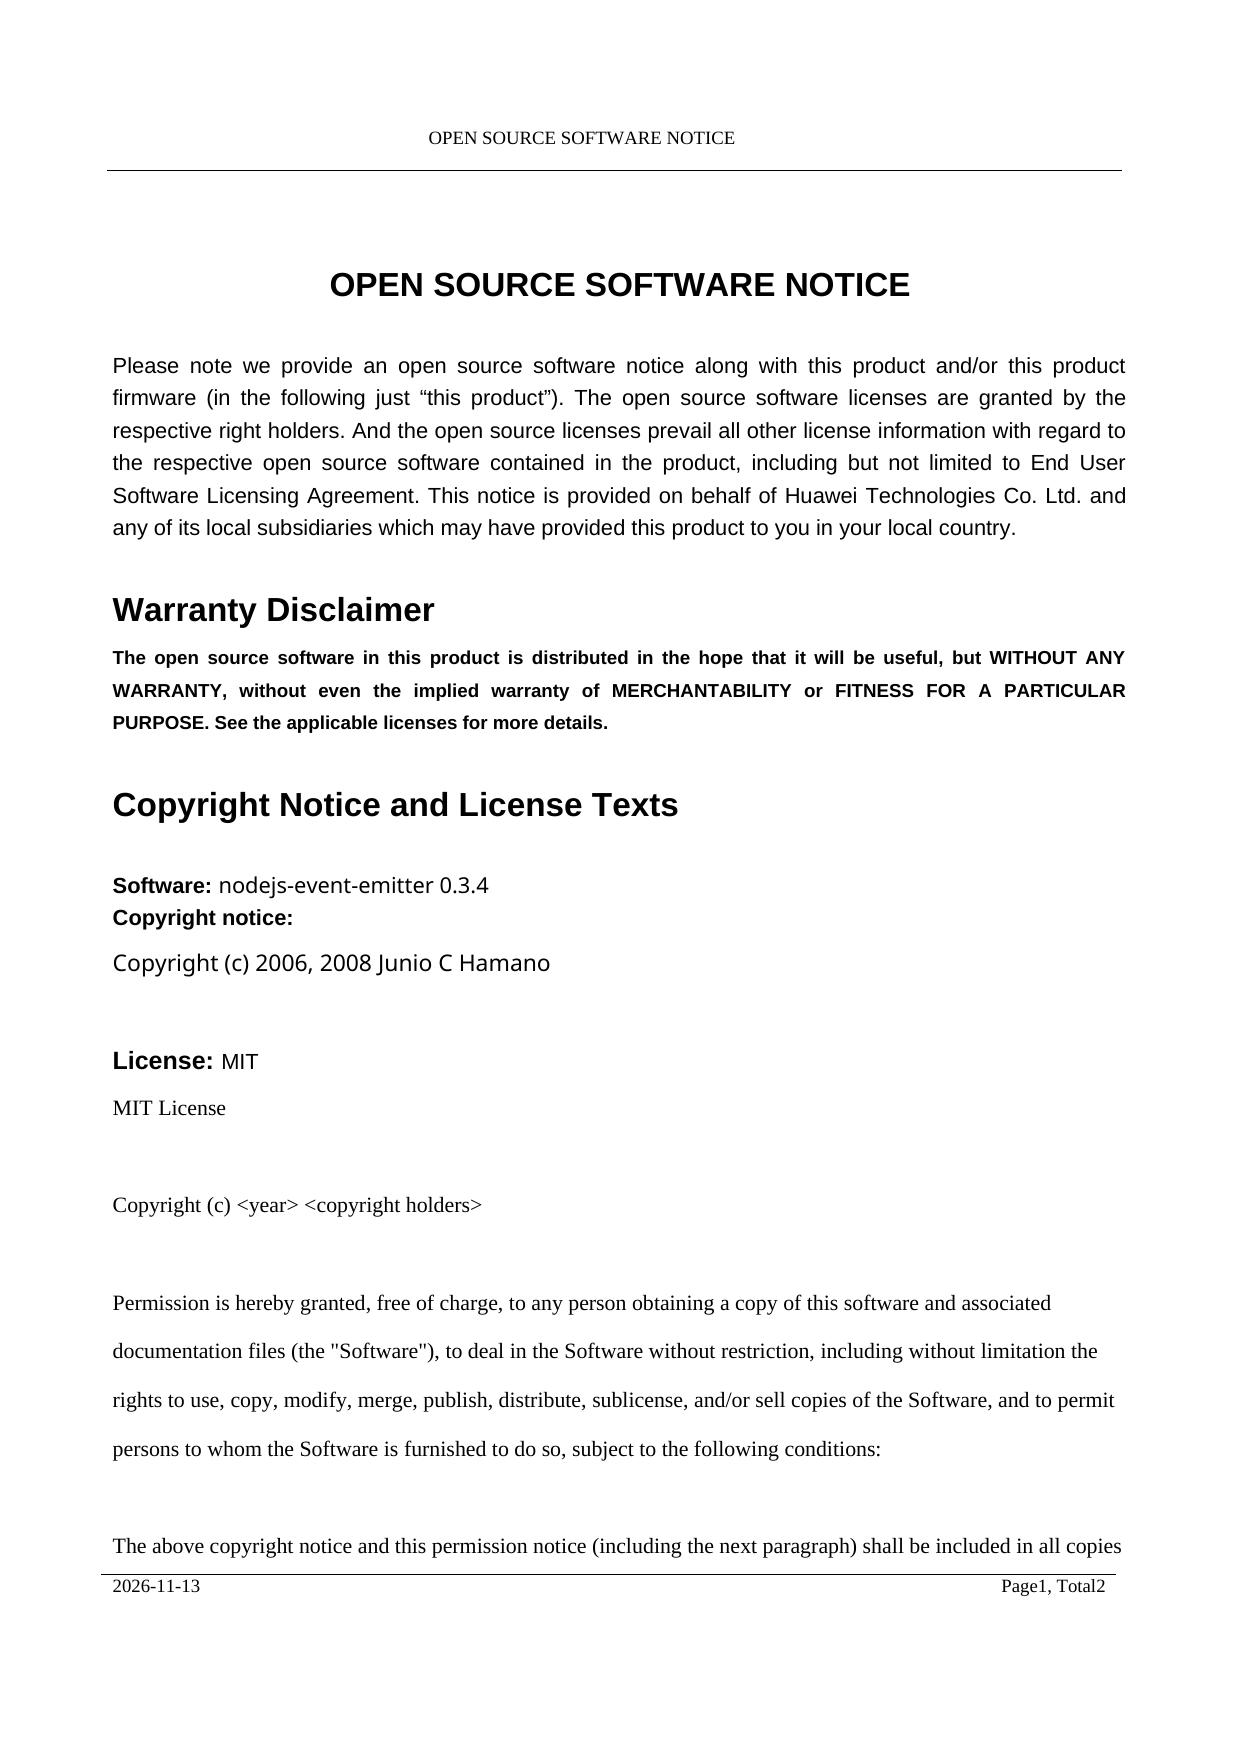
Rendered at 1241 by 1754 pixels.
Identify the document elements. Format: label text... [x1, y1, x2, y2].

text OPEN SOURCE SOFTWARE NOTICE [112, 251, 1128, 316]
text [112, 1091, 1128, 1562]
text Please note we provide an open source software notice along with this product and/or this product firmware (in the following just “this product”). The open source software licenses are granted by the respective right holders. And the open source licenses prevail all other license information with regard to the respective open source software contained in the product, including but not limited to End User Software Licensing Agreement. This notice is provided on behalf of Huawei Technologies Co. Ltd. and any of its local subsidiaries which may have provided this product to you in your local country. [112, 349, 1128, 544]
text License: MIT [112, 1044, 1128, 1077]
text Copyright notice: [112, 901, 1128, 934]
text Warranty Disclaimer [112, 576, 1128, 641]
text Copyright (c) 2006, 2008 Junio C Hamano [112, 947, 1128, 1028]
text Software: nodejs-event-emitter 0.3.4 [112, 869, 1128, 901]
text Copyright Notice and License Texts [112, 771, 1128, 836]
text The open source software in this product is distributed in the hope that it will be useful, but WITHOUT ANY WARRANTY, without even the implied warranty of MERCHANTABILITY or FITNESS FOR A PARTICULAR PURPOSE. See the applicable licenses for more details. [112, 641, 1128, 739]
